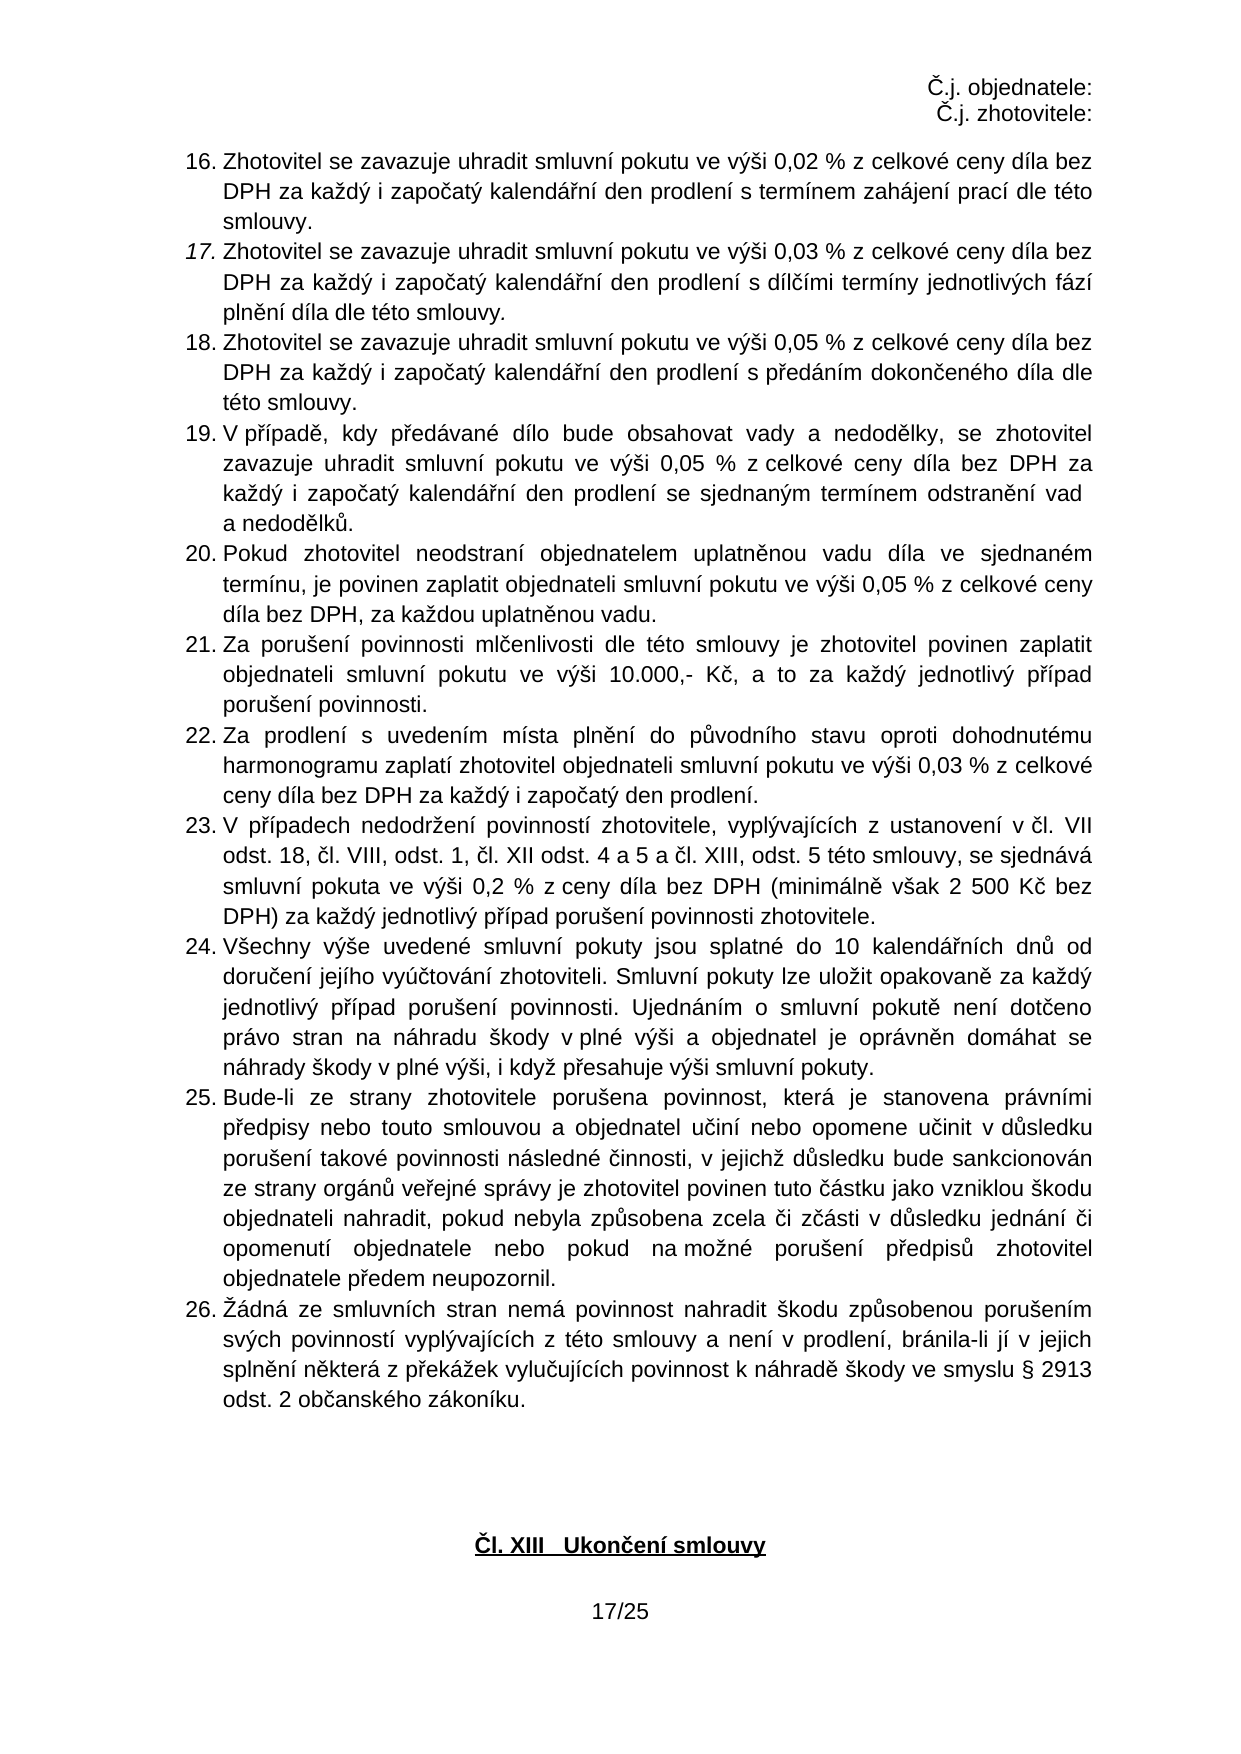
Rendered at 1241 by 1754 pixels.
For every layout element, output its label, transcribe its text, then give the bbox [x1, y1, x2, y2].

list Všechny výše uvedené smluvní pokuty jsou splatné do 10 kalendářních dnů od doručení jejího vyúčtování zhotoviteli. Smluvní pokuty lze uložit opakovaně za každý jednotlivý případ porušení povinnosti. Ujednáním o smluvní pokutě není dotčeno právo stran na náhradu škody v plné výši a objednatel je oprávněn domáhat se náhrady škody v plné výši, i když přesahuje výši smluvní pokuty. [185, 933, 1093, 1080]
list Pokud zhotovitel neodstraní objednatelem uplatněnou vadu díla ve sjednaném termínu, je povinen zaplatit objednateli smluvní pokutu ve výši 0,05 % z celkové ceny díla bez DPH, za každou uplatněnou vadu. [185, 540, 1093, 627]
text Čl. XIII Ukončení smlouvy [148, 1532, 1093, 1558]
list Za porušení povinnosti mlčenlivosti dle této smlouvy je zhotovitel povinen zaplatit objednateli smluvní pokutu ve výši 10.000,- Kč, a to za každý jednotlivý případ porušení povinnosti. [185, 631, 1093, 718]
list Žádná ze smluvních stran nemá povinnost nahradit škodu způsobenou porušením svých povinností vyplývajících z této smlouvy a není v prodlení, bránila-li jí v jejich splnění některá z překážek vylučujících povinnost k náhradě škody ve smyslu § 2913 odst. 2 občanského zákoníku. [185, 1296, 1093, 1412]
list Za prodlení s uvedením místa plnění do původního stavu oproti dohodnutému harmonogramu zaplatí zhotovitel objednateli smluvní pokutu ve výši 0,03 % z celkové ceny díla bez DPH za každý i započatý den prodlení. [185, 722, 1093, 808]
list V případech nedodržení povinností zhotovitele, vyplývajících z ustanovení v čl. VII odst. 18, čl. VIII, odst. 1, čl. XII odst. 4 a 5 a čl. XIII, odst. 5 této smlouvy, se sjednává smluvní pokuta ve výši 0,2 % z ceny díla bez DPH (minimálně však 2 500 Kč bez DPH) za každý jednotlivý případ porušení povinnosti zhotovitele. [185, 812, 1093, 929]
list Zhotovitel se zavazuje uhradit smluvní pokutu ve výši 0,05 % z celkové ceny díla bez DPH za každý i započatý kalendářní den prodlení s předáním dokončeného díla dle této smlouvy. [185, 329, 1093, 416]
list V případě, kdy předávané dílo bude obsahovat vady a nedodělky, se zhotovitel zavazuje uhradit smluvní pokutu ve výši 0,05 % z celkové ceny díla bez DPH za každý i započatý kalendářní den prodlení se sjednaným termínem odstranění vad a nedodělků. [185, 419, 1093, 536]
list Zhotovitel se zavazuje uhradit smluvní pokutu ve výši 0,03 % z celkové ceny díla bez DPH za každý i započatý kalendářní den prodlení s dílčími termíny jednotlivých fází plnění díla dle této smlouvy. [185, 238, 1093, 325]
list Zhotovitel se zavazuje uhradit smluvní pokutu ve výši 0,02 % z celkové ceny díla bez DPH za každý i započatý kalendářní den prodlení s termínem zahájení prací dle této smlouvy. [185, 148, 1093, 234]
list Bude-li ze strany zhotovitele porušena povinnost, která je stanovena právními předpisy nebo touto smlouvou a objednatel učiní nebo opomene učinit v důsledku porušení takové povinnosti následné činnosti, v jejichž důsledku bude sankcionován ze strany orgánů veřejné správy je zhotovitel povinen tuto částku jako vzniklou škodu objednateli nahradit, pokud nebyla způsobena zcela či zčásti v důsledku jednání či opomenutí objednatele nebo pokud na možné porušení předpisů zhotovitel objednatele předem neupozornil. [185, 1084, 1093, 1292]
